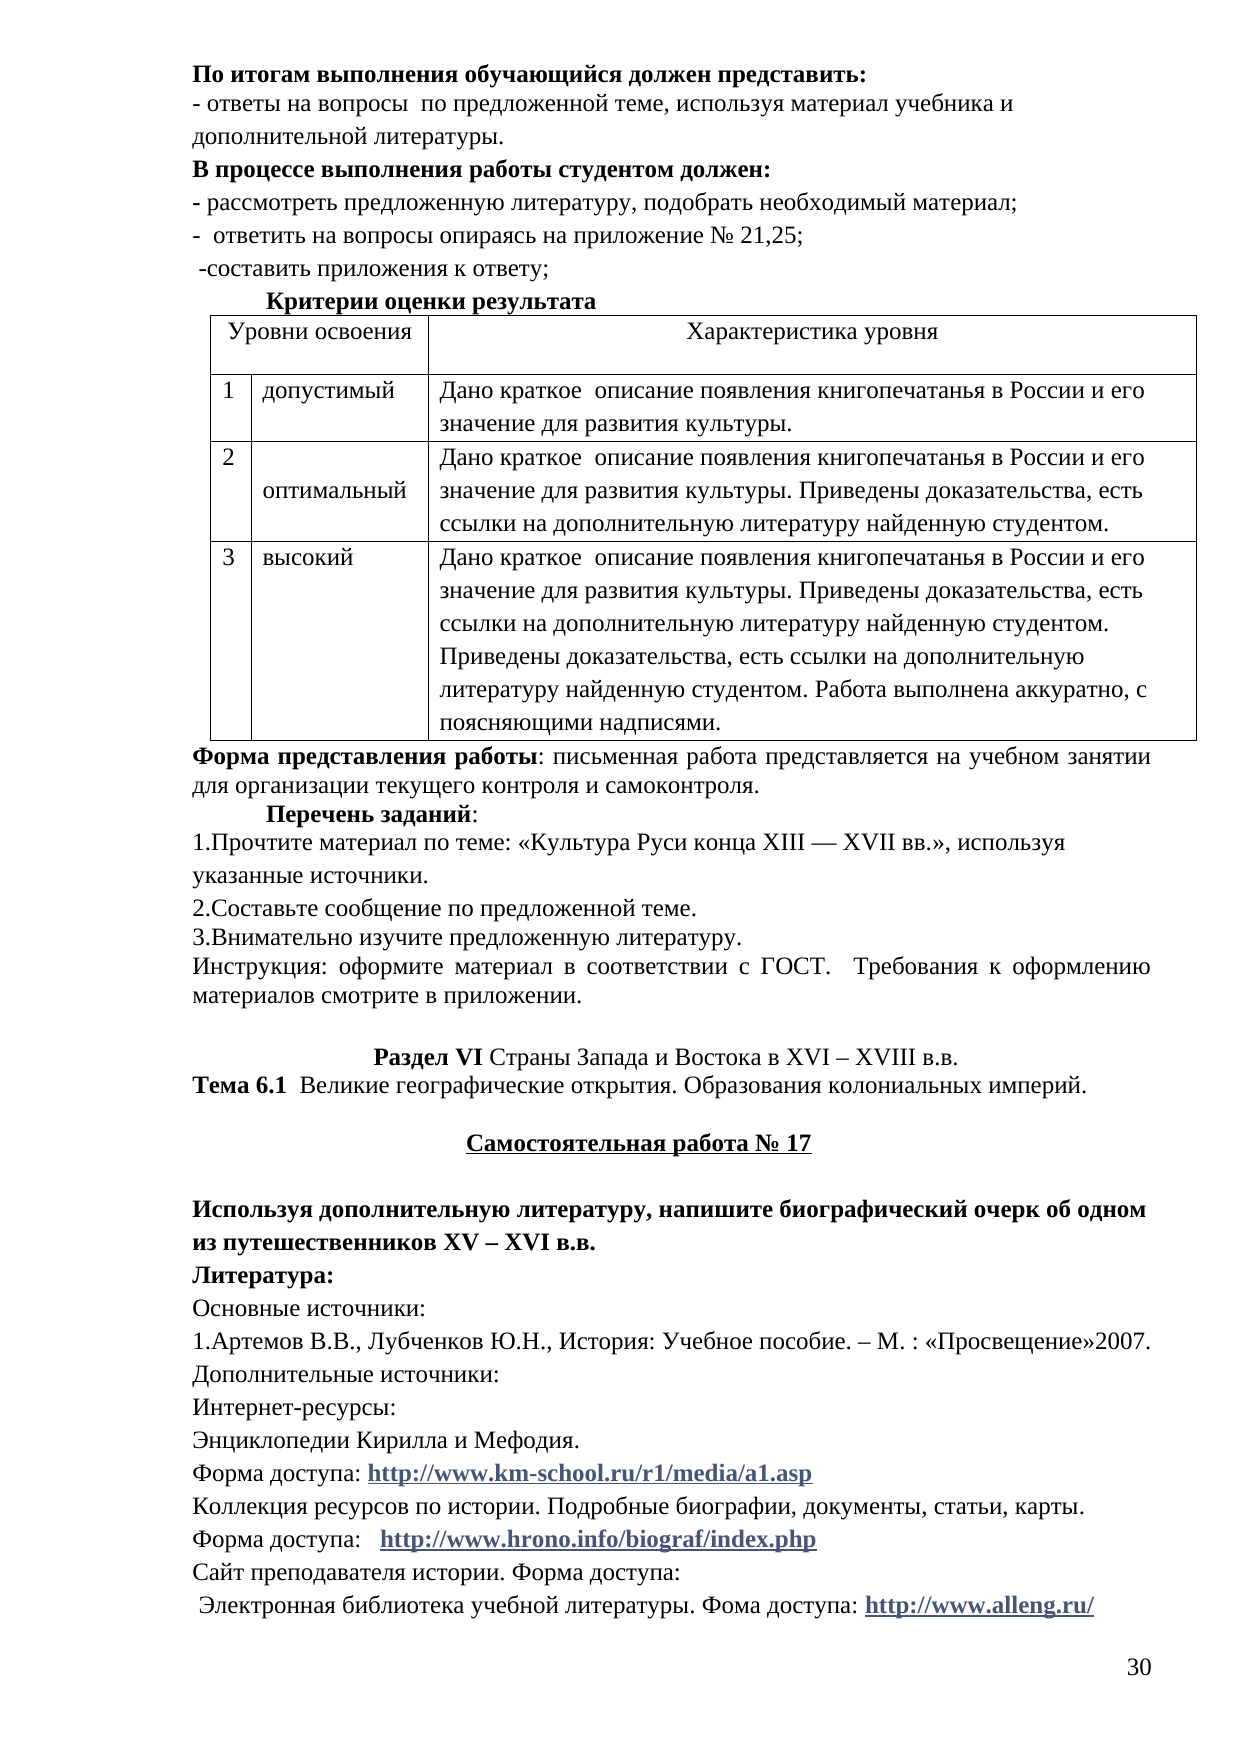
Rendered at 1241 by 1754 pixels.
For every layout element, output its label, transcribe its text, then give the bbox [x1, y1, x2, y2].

text Критерии оценки результата [192, 286, 1152, 315]
text -составить приложения к ответу; [192, 253, 1152, 282]
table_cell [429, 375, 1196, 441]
text Тема 6.1 Великие географические открытия. Образования колониальных империй. [192, 1070, 1152, 1099]
text Форма представления работы: письменная работа представляется на учебном занятии для организации текущего контроля и самоконтроля. [192, 741, 1152, 799]
text Перечень заданий: [192, 799, 1152, 827]
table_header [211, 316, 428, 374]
text Самостоятельная работа № 17 [192, 1128, 1152, 1157]
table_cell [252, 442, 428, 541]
text Сайт преподавателя истории. Форма доступа: [192, 1557, 1152, 1586]
text Используя дополнительную литературу, напишите биографический очерк об одном из путешественников ХV – ХVI в.в. [192, 1194, 1152, 1256]
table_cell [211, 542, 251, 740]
text - рассмотреть предложенную литературу, подобрать необходимый материал; [192, 187, 1152, 216]
text Инструкция: оформите материал в соответствии с ГОСТ. Требования к оформлению материалов смотрите в приложении. [192, 951, 1152, 1008]
text В процессе выполнения работы студентом должен: [192, 154, 1152, 183]
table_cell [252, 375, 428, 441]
text - ответы на вопросы по предложенной теме, используя материал учебника и дополнительной литературы. [192, 88, 1152, 150]
text Форма доступа: http://www.km-school.ru/r1/media/a1.asp [192, 1458, 1152, 1487]
text Литература: [192, 1260, 1152, 1289]
text Интернет-ресурсы: [192, 1392, 1152, 1421]
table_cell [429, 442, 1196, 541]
text Раздел VI Страны Запада и Востока в ХVI – ХVIII в.в. [192, 1042, 1152, 1070]
text Основные источники: [192, 1293, 1152, 1322]
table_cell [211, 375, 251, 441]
text По итогам выполнения обучающийся должен представить: [192, 59, 1152, 88]
text - ответить на вопросы опираясь на приложение № 21,25; [192, 220, 1152, 249]
text 1.Прочтите материал по теме: «Культура Руси конца XIII — XVII вв.», используя указанные источники. [192, 827, 1152, 889]
text Дополнительные источники: [192, 1359, 1152, 1388]
text Электронная библиотека учебной литературы. Фома доступа: http://www.alleng.ru/ [192, 1590, 1152, 1619]
text 2.Составьте сообщение по предложенной теме. [192, 893, 1152, 922]
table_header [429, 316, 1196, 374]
text Коллекция ресурсов по истории. Подробные биографии, документы, статьи, карты. Форма доступа: http://www.hrono.info/biograf/index.php [192, 1491, 1152, 1553]
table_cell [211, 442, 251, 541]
text 1.Артемов В.В., Лубченков Ю.Н., История: Учебное пособие. – М. : «Просвещение»2007. [192, 1326, 1152, 1355]
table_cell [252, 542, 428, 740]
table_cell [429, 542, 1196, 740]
text Энциклопедии Кирилла и Мефодия. [192, 1425, 1152, 1454]
text 3.Внимательно изучите предложенную литературу. [192, 922, 1152, 951]
